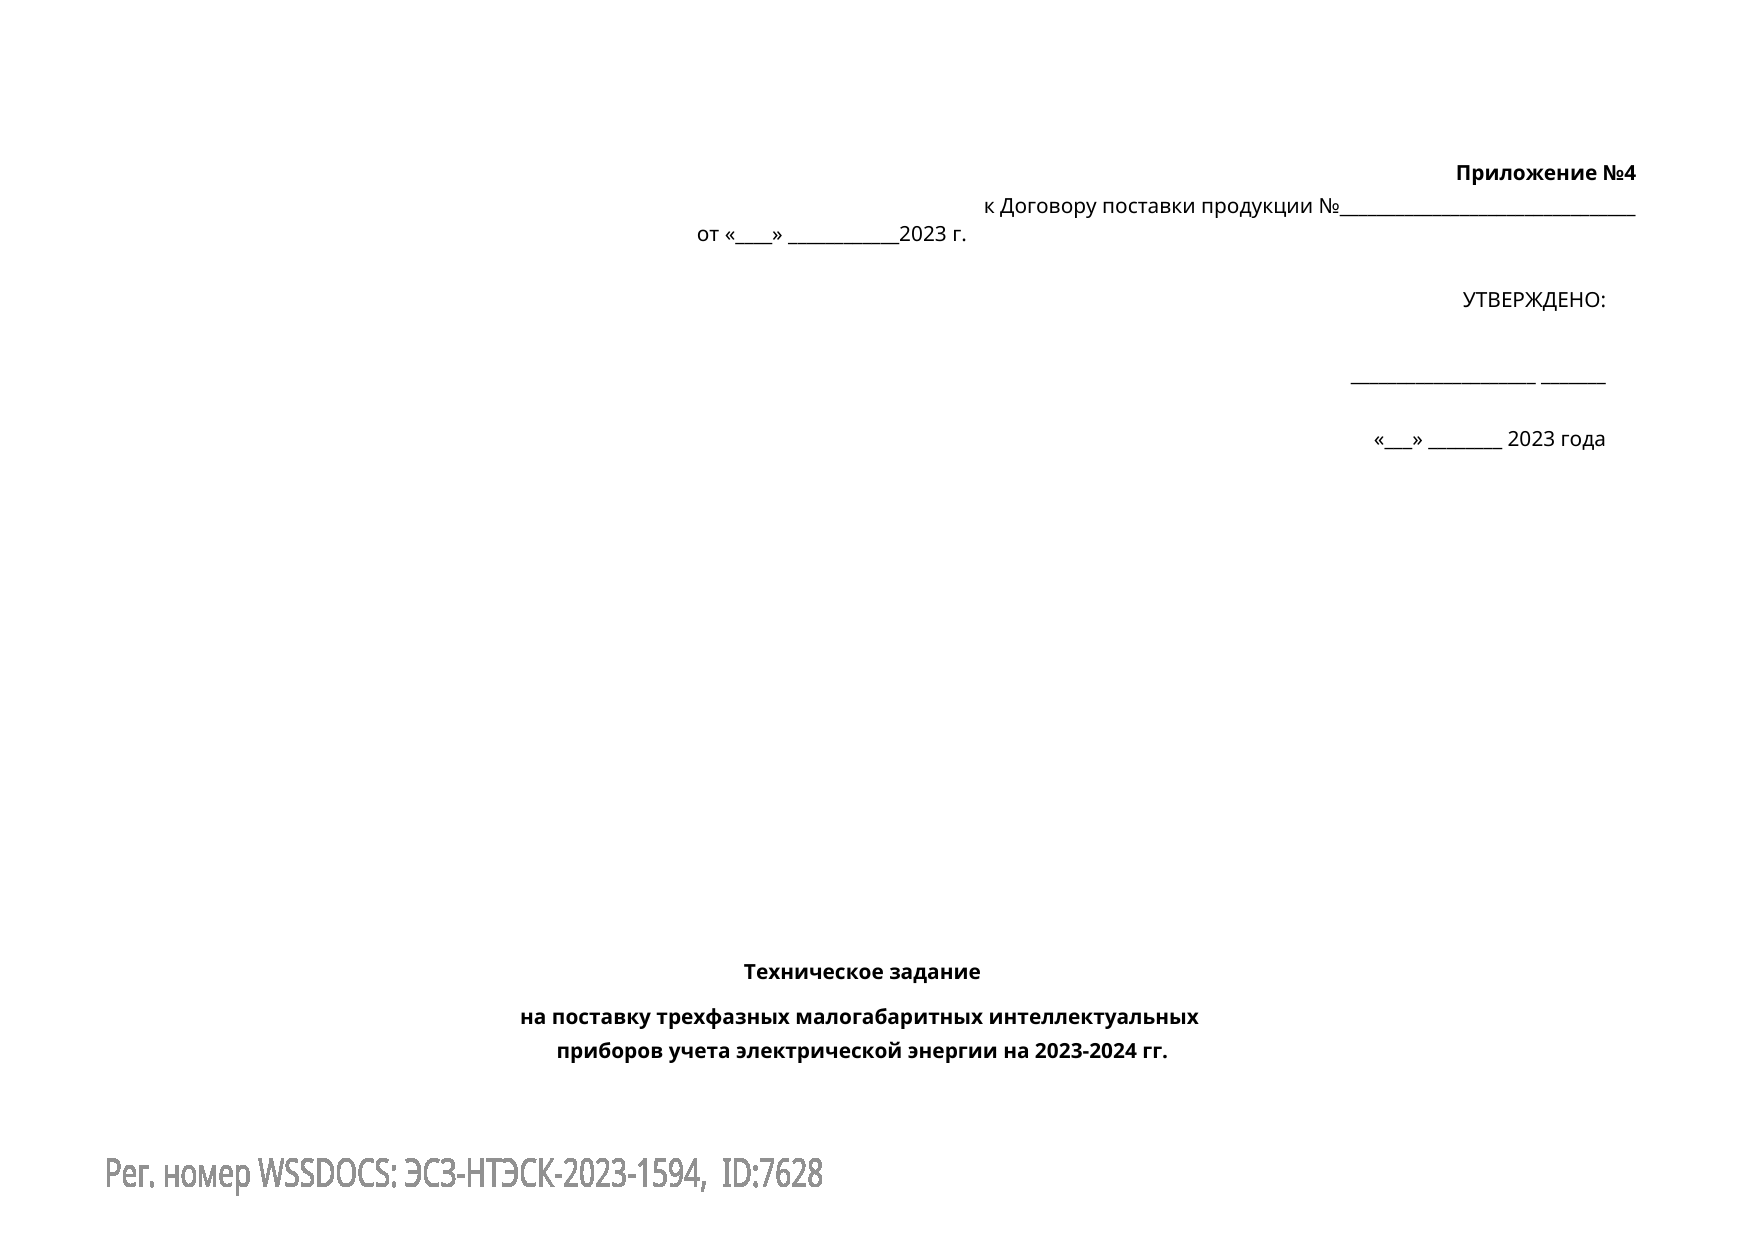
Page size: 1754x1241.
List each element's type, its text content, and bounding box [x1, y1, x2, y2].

table_cell ____________________ _______ [986, 326, 1617, 391]
table_cell «___» ________ 2023 года [986, 391, 1617, 456]
text на поставку трехфазных малогабаритных интеллектуальных приборов учета электрической энергии на 2023-2024 гг. [89, 1002, 1636, 1065]
text к Договору поставки продукции №________________________________ [89, 191, 1636, 219]
text от «____» ____________2023 г. [89, 219, 1636, 248]
text Техническое задание [89, 957, 1636, 986]
table_header УТВЕРЖДЕНО: [986, 232, 1617, 326]
text Приложение №4 [89, 158, 1636, 187]
